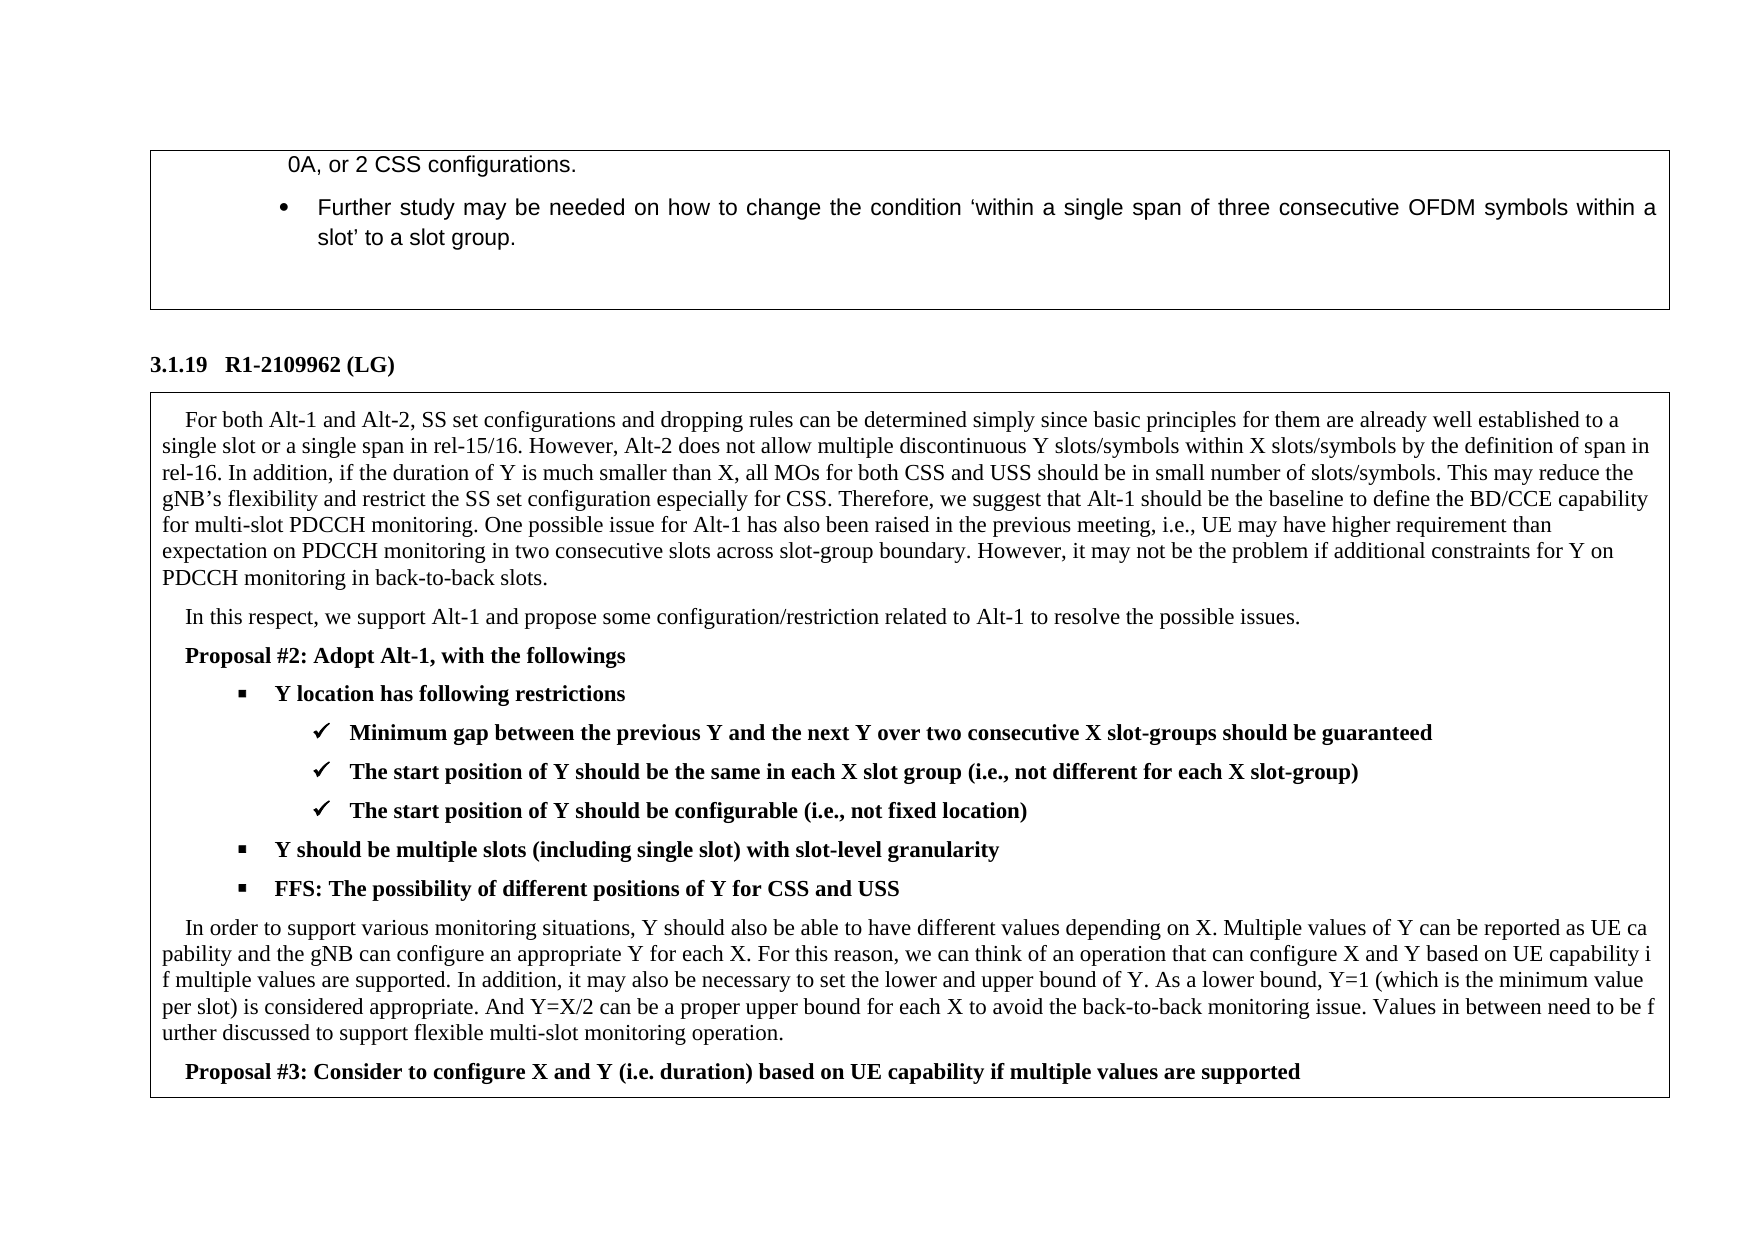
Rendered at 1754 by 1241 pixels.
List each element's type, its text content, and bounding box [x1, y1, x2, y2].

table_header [151, 151, 1669, 309]
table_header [151, 393, 1669, 1097]
subtitle R1-2109962 (LG) [150, 351, 1604, 378]
